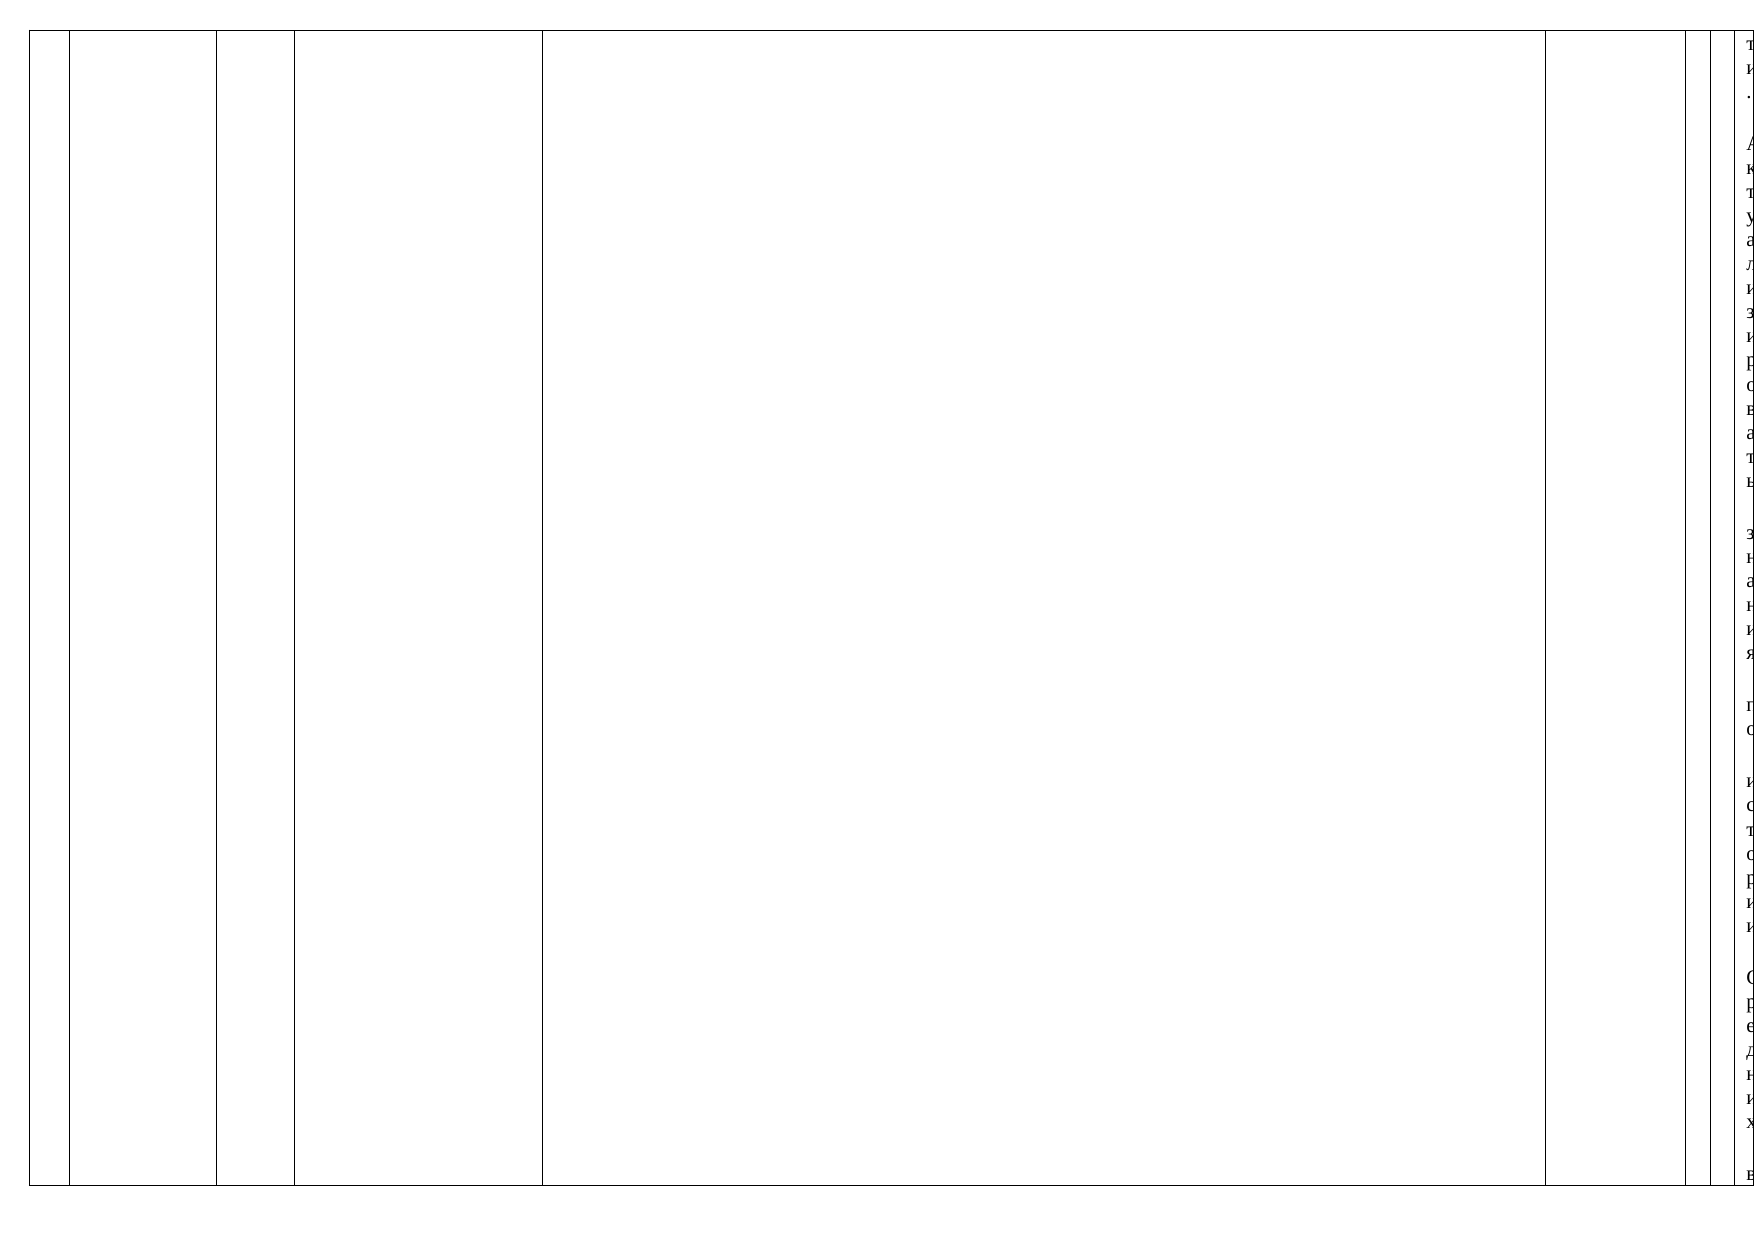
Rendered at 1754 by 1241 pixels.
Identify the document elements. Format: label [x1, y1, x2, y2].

table_cell [543, 31, 1545, 1185]
table_cell [70, 31, 216, 1185]
table_cell [1686, 31, 1710, 1185]
table_cell [295, 31, 542, 1185]
table_cell [217, 31, 294, 1185]
table_cell [30, 31, 69, 1185]
table_cell [1735, 31, 1753, 1185]
table_cell [1546, 31, 1685, 1185]
table_cell [1711, 31, 1734, 1185]
